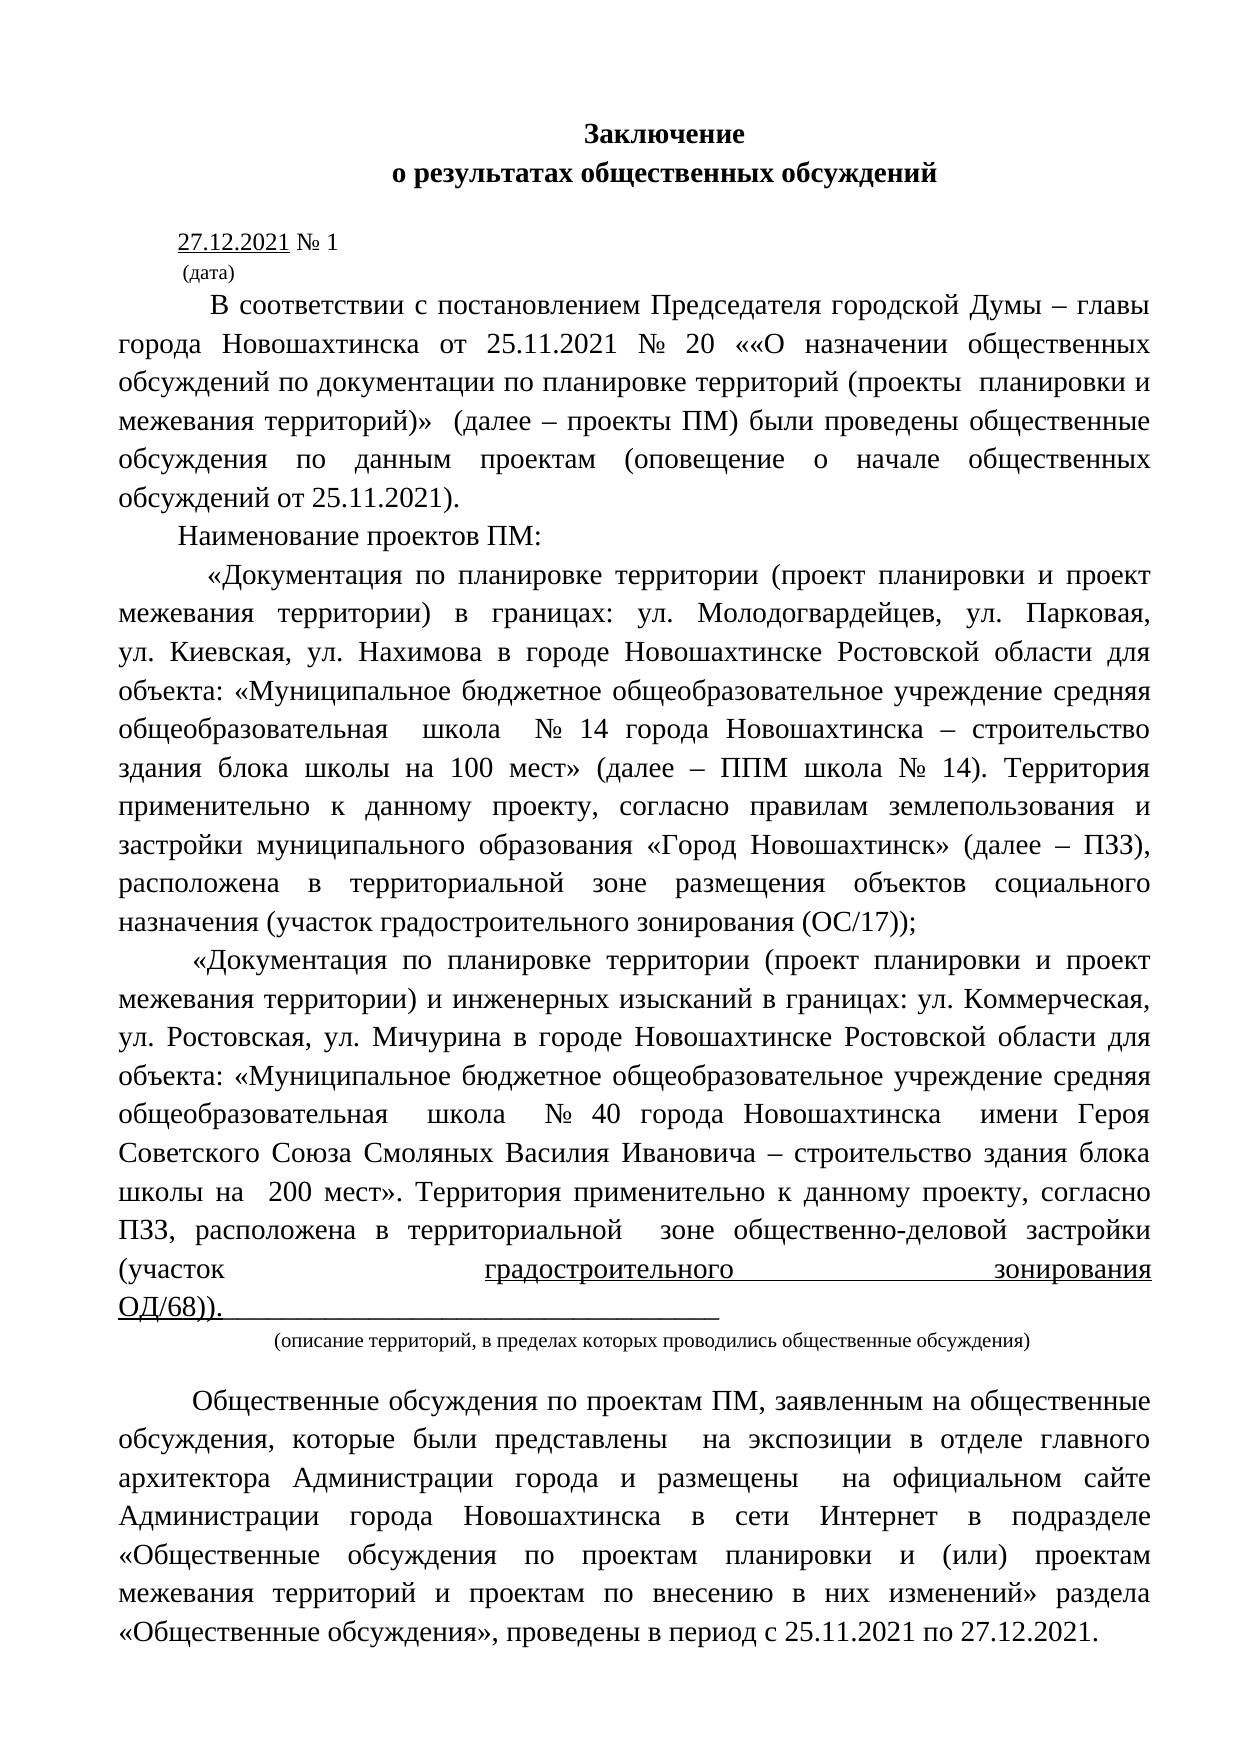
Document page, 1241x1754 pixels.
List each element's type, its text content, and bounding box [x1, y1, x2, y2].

text В соответствии с постановлением Председателя городской Думы – главы города Новошахтинска от 25.11.2021 № 20 ««О назначении общественных обсуждений по документации по планировке территорий (проекты планировки и межевания территорий)» (далее – проекты ПМ) были проведены общественные обсуждения по данным проектам (оповещение о начале общественных обсуждений от 25.11.2021). [118, 287, 1152, 513]
text о результатах общественных обсуждений [177, 155, 1152, 188]
text Заключение [177, 116, 1152, 150]
text «Документация по планировке территории (проект планировки и проект межевания территории) и инженерных изысканий в границах: ул. Коммерческая, ул. Ростовская, ул. Мичурина в городе Новошахтинске Ростовской области для объекта: «Муниципальное бюджетное общеобразовательное учреждение средняя общеобразовательная школа № 40 города Новошахтинска имени Героя Советского Союза Смоляных Василия Ивановича – строительство здания блока школы на 200 мест». Территория применительно к данному проекту, согласно ПЗЗ, расположена в территориальной зоне общественно-деловой застройки (участок градостроительного зонирования ОД/68)).__________________________________ [118, 942, 1152, 1323]
text (дата) [177, 259, 1152, 284]
text Общественные обсуждения по проектам ПМ, заявленным на общественные обсуждения, которые были представлены на экспозиции в отделе главного архитектора Администрации города и размещены на официальном сайте Администрации города Новошахтинска в сети Интернет в подразделе «Общественные обсуждения по проектам планировки и (или) проектам межевания территорий и проектам по внесению в них изменений» раздела «Общественные обсуждения», проведены в период с 25.11.2021 по 27.12.2021. [118, 1383, 1152, 1647]
text 27.12.2021 № 1 [177, 227, 1152, 255]
text «Документация по планировке территории (проект планировки и проект межевания территории) в границах: ул. Молодогвардейцев, ул. Парковая, ул. Киевская, ул. Нахимова в городе Новошахтинске Ростовской области для объекта: «Муниципальное бюджетное общеобразовательное учреждение средняя общеобразовательная школа № 14 города Новошахтинска – строительство здания блока школы на 100 мест» (далее – ППМ школа № 14). Территория применительно к данному проекту, согласно правилам землепользования и застройки муниципального образования «Город Новошахтинск» (далее – ПЗЗ), расположена в территориальной зоне размещения объектов социального назначения (участок градостроительного зонирования (ОС/17)); [118, 557, 1152, 937]
text Наименование проектов ПМ: [118, 518, 1152, 552]
text (описание территорий, в пределах которых проводились общественные обсуждения) [148, 1328, 1152, 1352]
